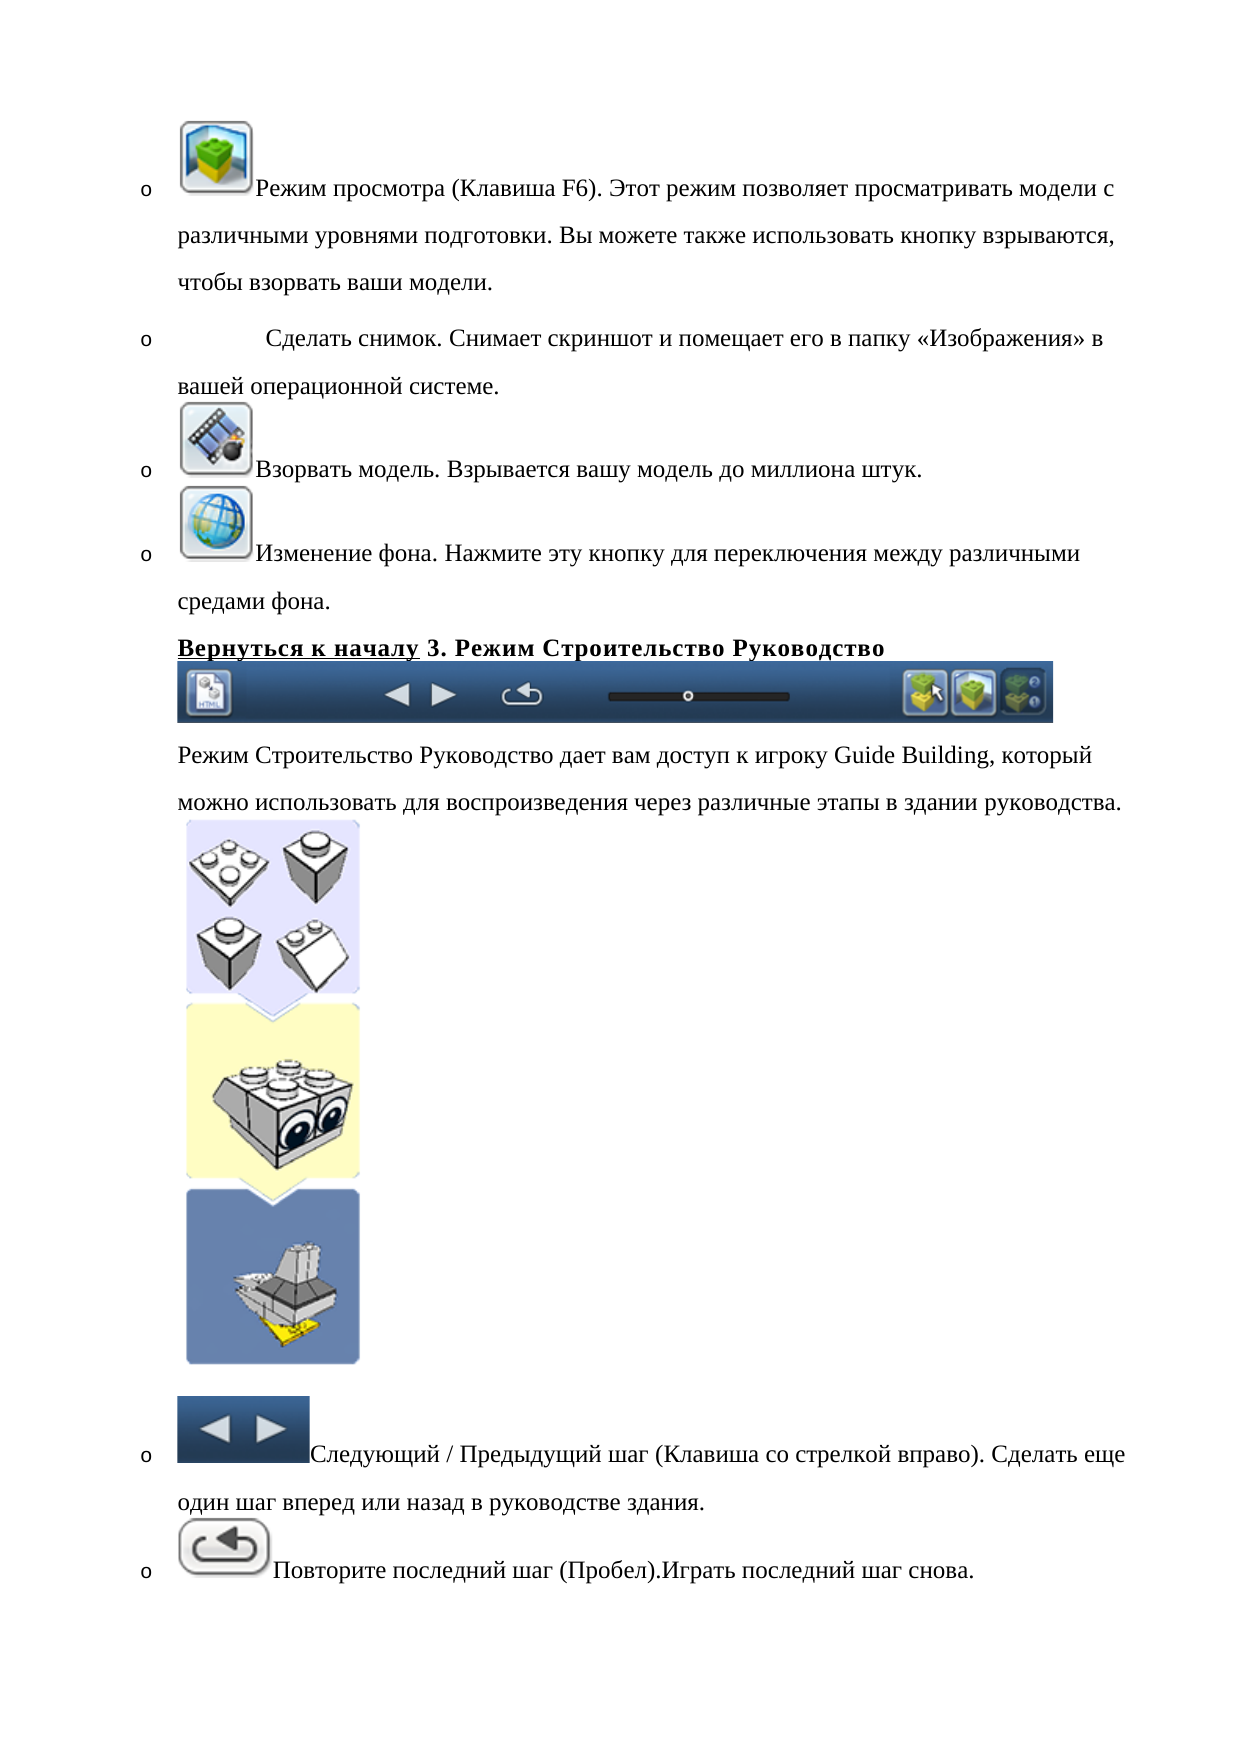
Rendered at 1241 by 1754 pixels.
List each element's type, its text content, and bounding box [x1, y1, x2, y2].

picture [177, 118, 255, 196]
picture [177, 483, 255, 562]
picture [177, 816, 365, 1368]
list Изменение фона. Нажмите эту кнопку для переключения между различными средами фона. [140, 484, 1152, 615]
picture [177, 399, 255, 478]
list Сделать снимок. Снимает скриншот и помещает его в папку «Изображения» в вашей операционной системе. [140, 296, 1152, 399]
list Взорвать модель. Взрывается вашу модель до миллиона штук. [140, 399, 1152, 484]
text Режим Строительство Руководство дает вам доступ к игроку Guide Building, который можно использовать для воспроизведения через различные этапы в здании руководства. [177, 722, 1152, 1367]
picture [177, 661, 1054, 723]
list Повторите последний шаг (Пробел).Играть последний шаг снова. [140, 1516, 1152, 1584]
list Следующий / Предыдущий шаг (Клавиша со стрелкой вправо). Сделать еще один шаг вперед или назад в руководстве здания. [140, 1396, 1152, 1516]
picture [177, 1515, 273, 1578]
picture [177, 1396, 310, 1463]
list Режим просмотра (Клавиша F6). Этот режим позволяет просматривать модели с различными уровнями подготовки. Вы можете также использовать кнопку взрываются, чтобы взорвать ваши модели. [140, 118, 1152, 296]
